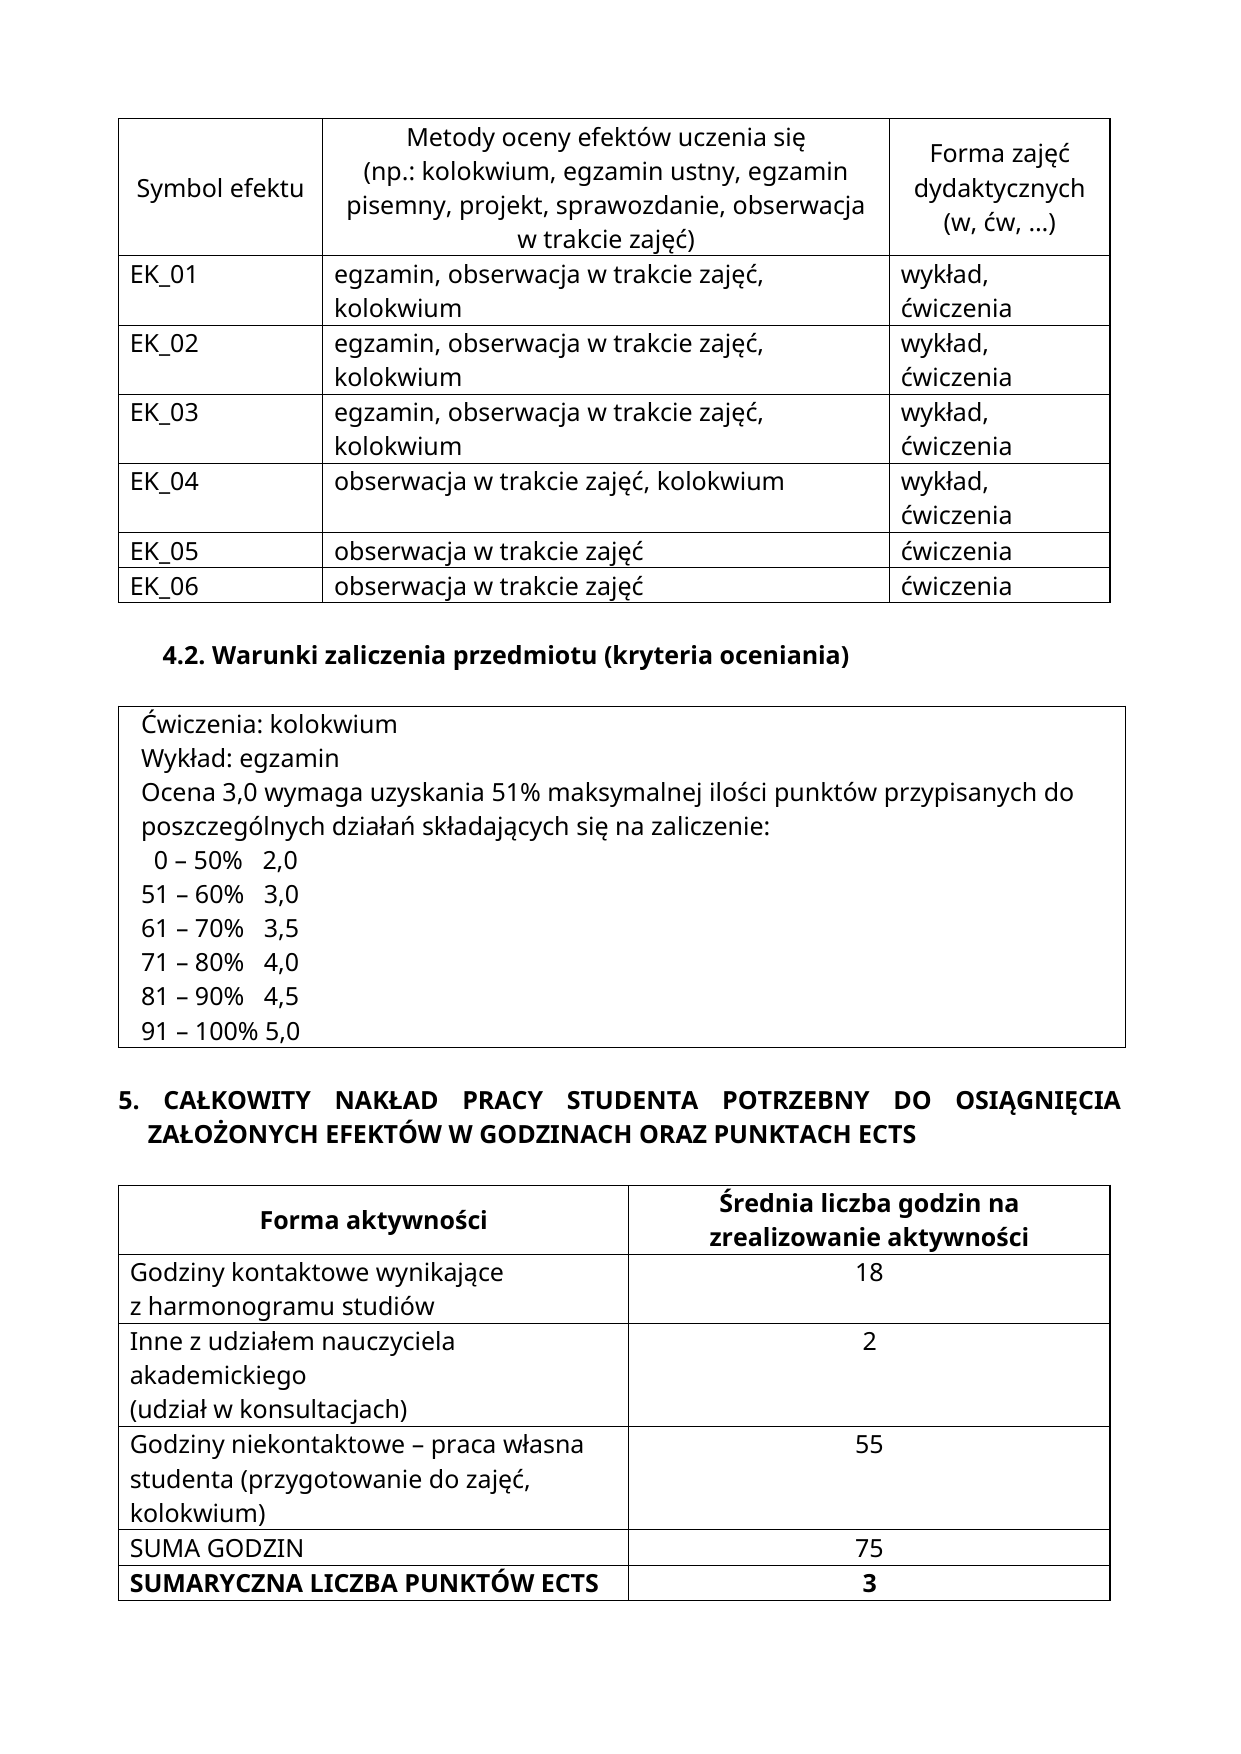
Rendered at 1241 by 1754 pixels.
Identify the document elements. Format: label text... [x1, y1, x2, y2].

table_cell EK_04 [119, 464, 322, 532]
table_cell SUMA GODZIN [119, 1530, 628, 1564]
table_cell wykład, ćwiczenia [890, 256, 1109, 324]
table_header Forma zajęć dydaktycznych (w, ćw, …) [890, 119, 1109, 255]
table_header Średnia liczba godzin na zrealizowanie aktywności [629, 1186, 1109, 1254]
table_cell Inne z udziałem nauczyciela akademickiego (udział w konsultacjach) [119, 1324, 628, 1426]
text 5. CAŁKOWITY NAKŁAD PRACY STUDENTA POTRZEBNY DO OSIĄGNIĘCIA ZAŁOŻONYCH EFEKTÓW W GODZINACH ORAZ PUNKTACH ECTS [118, 1082, 1122, 1151]
table_cell wykład, ćwiczenia [890, 395, 1109, 463]
table_cell obserwacja w trakcie zajęć, kolokwium [323, 464, 889, 532]
table_cell EK_03 [119, 395, 322, 463]
table_cell egzamin, obserwacja w trakcie zajęć, kolokwium [323, 256, 889, 324]
table_cell 18 [629, 1255, 1109, 1323]
table_cell egzamin, obserwacja w trakcie zajęć, kolokwium [323, 326, 889, 394]
table_cell 2 [629, 1324, 1109, 1426]
table_cell egzamin, obserwacja w trakcie zajęć, kolokwium [323, 395, 889, 463]
table_cell SUMARYCZNA LICZBA PUNKTÓW ECTS [119, 1566, 628, 1599]
table_cell EK_01 [119, 256, 322, 324]
table_cell 55 [629, 1427, 1109, 1529]
text 4.2. Warunki zaliczenia przedmiotu (kryteria oceniania) [162, 637, 1122, 671]
table_cell Godziny kontaktowe wynikające z harmonogramu studiów [119, 1255, 628, 1323]
table_cell ćwiczenia [890, 533, 1109, 567]
table_cell wykład, ćwiczenia [890, 464, 1109, 532]
table_cell obserwacja w trakcie zajęć [323, 533, 889, 567]
table_header Metody oceny efektów uczenia się (np.: kolokwium, egzamin ustny, egzamin pisemny, projekt, sprawozdanie, obserwacja w trakcie zajęć) [323, 119, 889, 255]
table_cell EK_05 [119, 533, 322, 567]
table_header Forma aktywności [119, 1186, 628, 1254]
table_cell wykład, ćwiczenia [890, 326, 1109, 394]
table_cell ćwiczenia [890, 568, 1109, 602]
table_header Symbol efektu [119, 119, 322, 255]
table_cell 3 [629, 1566, 1109, 1599]
table_header [119, 707, 1125, 1047]
table_cell EK_02 [119, 326, 322, 394]
table_cell Godziny niekontaktowe – praca własna studenta (przygotowanie do zajęć, kolokwium) [119, 1427, 628, 1529]
table_cell EK_06 [119, 568, 322, 602]
table_cell 75 [629, 1530, 1109, 1564]
table_cell obserwacja w trakcie zajęć [323, 568, 889, 602]
